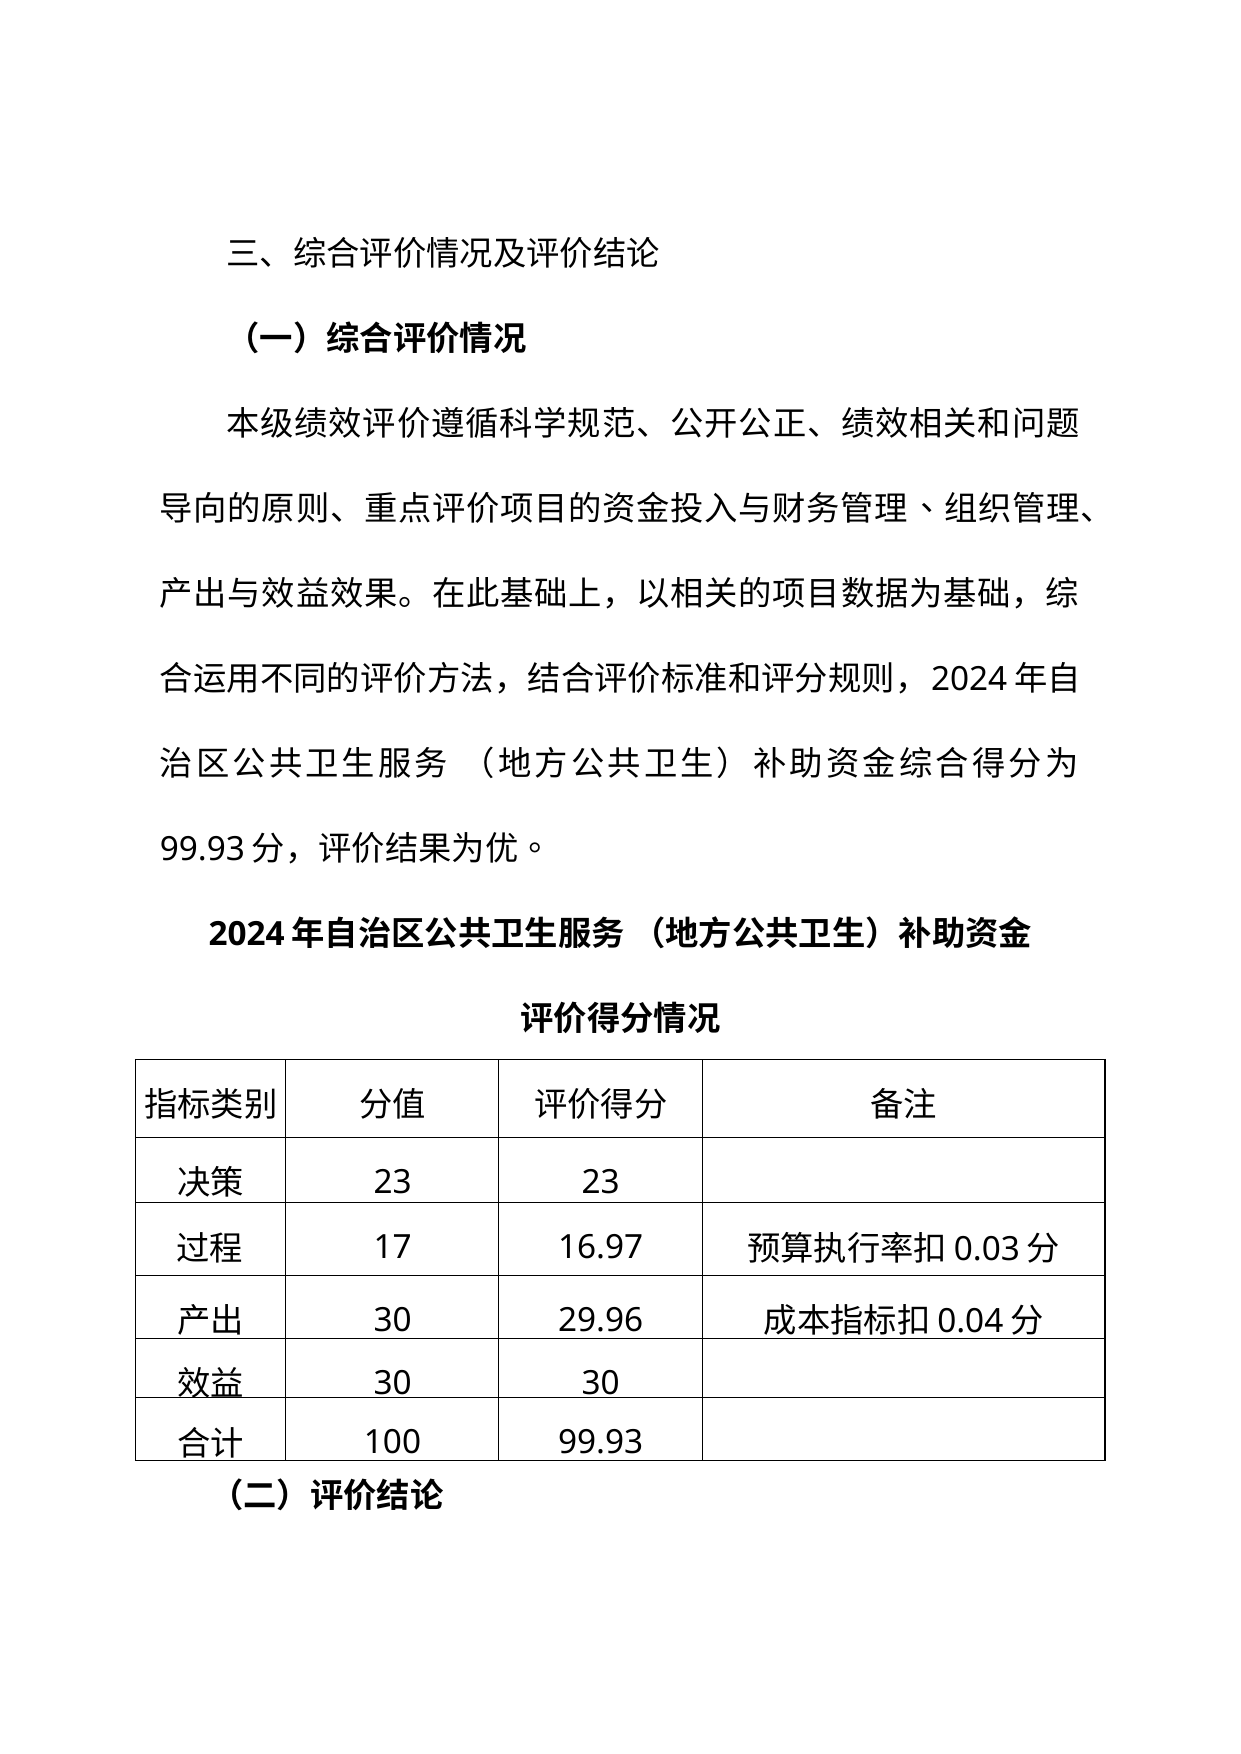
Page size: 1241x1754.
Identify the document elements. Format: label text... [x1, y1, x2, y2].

text （二）评价结论 [159, 1461, 1081, 1519]
table_cell [703, 1398, 1104, 1459]
table_cell 17 [286, 1203, 498, 1274]
table_cell 30 [286, 1276, 498, 1338]
table_cell [703, 1339, 1104, 1397]
table_cell 23 [499, 1138, 702, 1202]
text 三、综合评价情况及评价结论 [159, 209, 1081, 294]
text 本级绩效评价遵循科学规范、公开公正、绩效相关和问题导向的原则、重点评价项目的资金投入与财务管理、组织管理、产出与效益效果。在此基础上，以相关的项目数据为基础，综合运用不同的评价方法，结合评价标准和评分规则，2024年自治区公共卫生服务 （地方公共卫生）补助资金综合得分为99.93分，评价结果为优。 [159, 379, 1081, 889]
table_cell [703, 1138, 1104, 1202]
table_cell 30 [286, 1339, 498, 1397]
table_cell 合计 [136, 1398, 285, 1459]
table_header 分值 [286, 1060, 498, 1137]
table_header 指标类别 [136, 1060, 285, 1137]
table_cell 23 [286, 1138, 498, 1202]
table_cell 30 [499, 1339, 702, 1397]
table_cell 效益 [136, 1339, 285, 1397]
table_cell 预算执行率扣0.03分 [703, 1203, 1104, 1274]
table_cell 16.97 [499, 1203, 702, 1274]
table_cell 100 [286, 1398, 498, 1459]
table_header 备注 [703, 1060, 1104, 1137]
text 2024年自治区公共卫生服务 （地方公共卫生）补助资金 [159, 889, 1081, 974]
table_cell 99.93 [499, 1398, 702, 1459]
table_cell 过程 [136, 1203, 285, 1274]
table_cell 决策 [136, 1138, 285, 1202]
table_header 评价得分 [499, 1060, 702, 1137]
table_cell 29.96 [499, 1276, 702, 1338]
table_cell 产出 [136, 1276, 285, 1338]
text （一）综合评价情况 [159, 294, 1081, 379]
table_cell 成本指标扣0.04分 [703, 1276, 1104, 1338]
text 评价得分情况 [159, 974, 1081, 1059]
